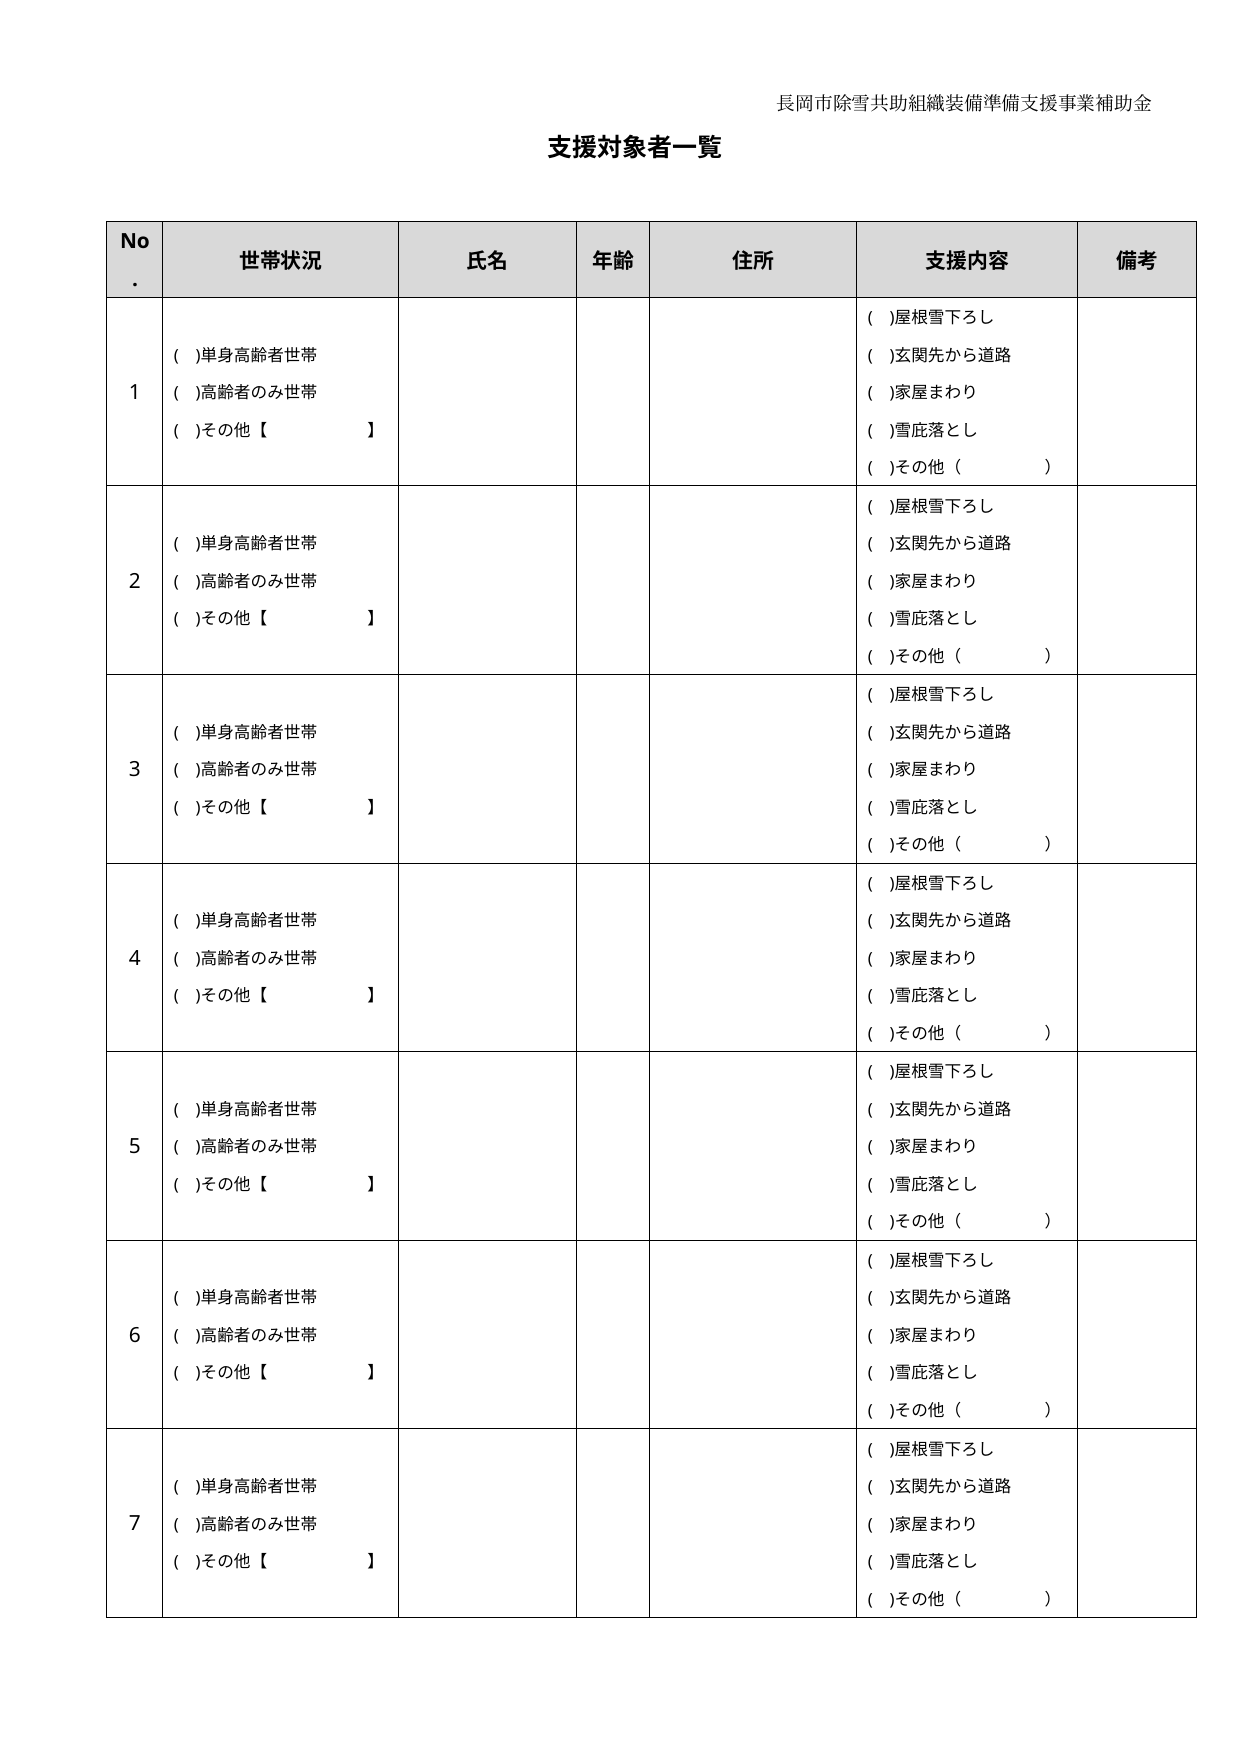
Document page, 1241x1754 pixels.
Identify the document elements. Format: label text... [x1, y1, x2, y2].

table_cell ( )屋根雪下ろし ( )玄関先から道路 ( )家屋まわり ( )雪庇落とし ( )その他（ ） [857, 1052, 1077, 1239]
table_cell [1078, 1241, 1196, 1428]
table_cell [650, 486, 856, 674]
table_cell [857, 1429, 1077, 1617]
table_cell ( )屋根雪下ろし ( )玄関先から道路 ( )家屋まわり ( )雪庇落とし ( )その他（ ） [857, 864, 1077, 1051]
table_cell 1 [107, 298, 162, 485]
table_cell [399, 298, 576, 485]
table_cell [399, 486, 576, 674]
table_cell ( )単身高齢者世帯 ( )高齢者のみ世帯 ( )その他【 】 [163, 864, 398, 1051]
table_cell 2 [107, 486, 162, 674]
table_cell [577, 864, 649, 1051]
table_cell [1078, 1429, 1196, 1617]
table_cell 6 [107, 1241, 162, 1428]
table_cell 4 [107, 864, 162, 1051]
table_cell [577, 675, 649, 862]
table_cell [1078, 486, 1196, 674]
table_cell [650, 675, 856, 862]
table_cell 3 [107, 675, 162, 862]
table_cell [577, 298, 649, 485]
table_cell [650, 1429, 856, 1617]
table_header 住所 [650, 222, 856, 297]
table_cell [650, 1052, 856, 1239]
table_cell [577, 1052, 649, 1239]
table_cell ( )単身高齢者世帯 ( )高齢者のみ世帯 ( )その他【 】 [163, 486, 398, 674]
table_header 支援内容 [857, 222, 1077, 297]
table_header No. [107, 222, 162, 297]
table_cell [577, 1429, 649, 1617]
table_cell [577, 1241, 649, 1428]
table_cell 5 [107, 1052, 162, 1239]
table_cell [1078, 864, 1196, 1051]
text 支援対象者一覧 [118, 127, 1152, 164]
table_cell [399, 864, 576, 1051]
table_header 世帯状況 [163, 222, 398, 297]
table_header 氏名 [399, 222, 576, 297]
table_cell [1078, 1052, 1196, 1239]
table_cell [399, 1429, 576, 1617]
table_cell ( )屋根雪下ろし ( )玄関先から道路 ( )家屋まわり ( )雪庇落とし ( )その他（ ） [857, 298, 1077, 485]
table_cell 7 [107, 1429, 162, 1617]
table_header 年齢 [577, 222, 649, 297]
table_cell [577, 486, 649, 674]
table_cell [399, 1241, 576, 1428]
table_cell [650, 864, 856, 1051]
table_cell ( )単身高齢者世帯 ( )高齢者のみ世帯 ( )その他【 】 [163, 298, 398, 485]
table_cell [163, 1429, 398, 1617]
table_cell ( )屋根雪下ろし ( )玄関先から道路 ( )家屋まわり ( )雪庇落とし ( )その他（ ） [857, 675, 1077, 862]
table_header 備考 [1078, 222, 1196, 297]
table_cell [1078, 298, 1196, 485]
table_cell ( )単身高齢者世帯 ( )高齢者のみ世帯 ( )その他【 】 [163, 1052, 398, 1239]
table_cell ( )単身高齢者世帯 ( )高齢者のみ世帯 ( )その他【 】 [163, 675, 398, 862]
table_cell [399, 675, 576, 862]
table_cell [650, 1241, 856, 1428]
table_cell [650, 298, 856, 485]
table_cell ( )屋根雪下ろし ( )玄関先から道路 ( )家屋まわり ( )雪庇落とし ( )その他（ ） [857, 486, 1077, 674]
table_cell [399, 1052, 576, 1239]
table_cell [1078, 675, 1196, 862]
table_cell ( )単身高齢者世帯 ( )高齢者のみ世帯 ( )その他【 】 [163, 1241, 398, 1428]
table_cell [857, 1241, 1077, 1428]
